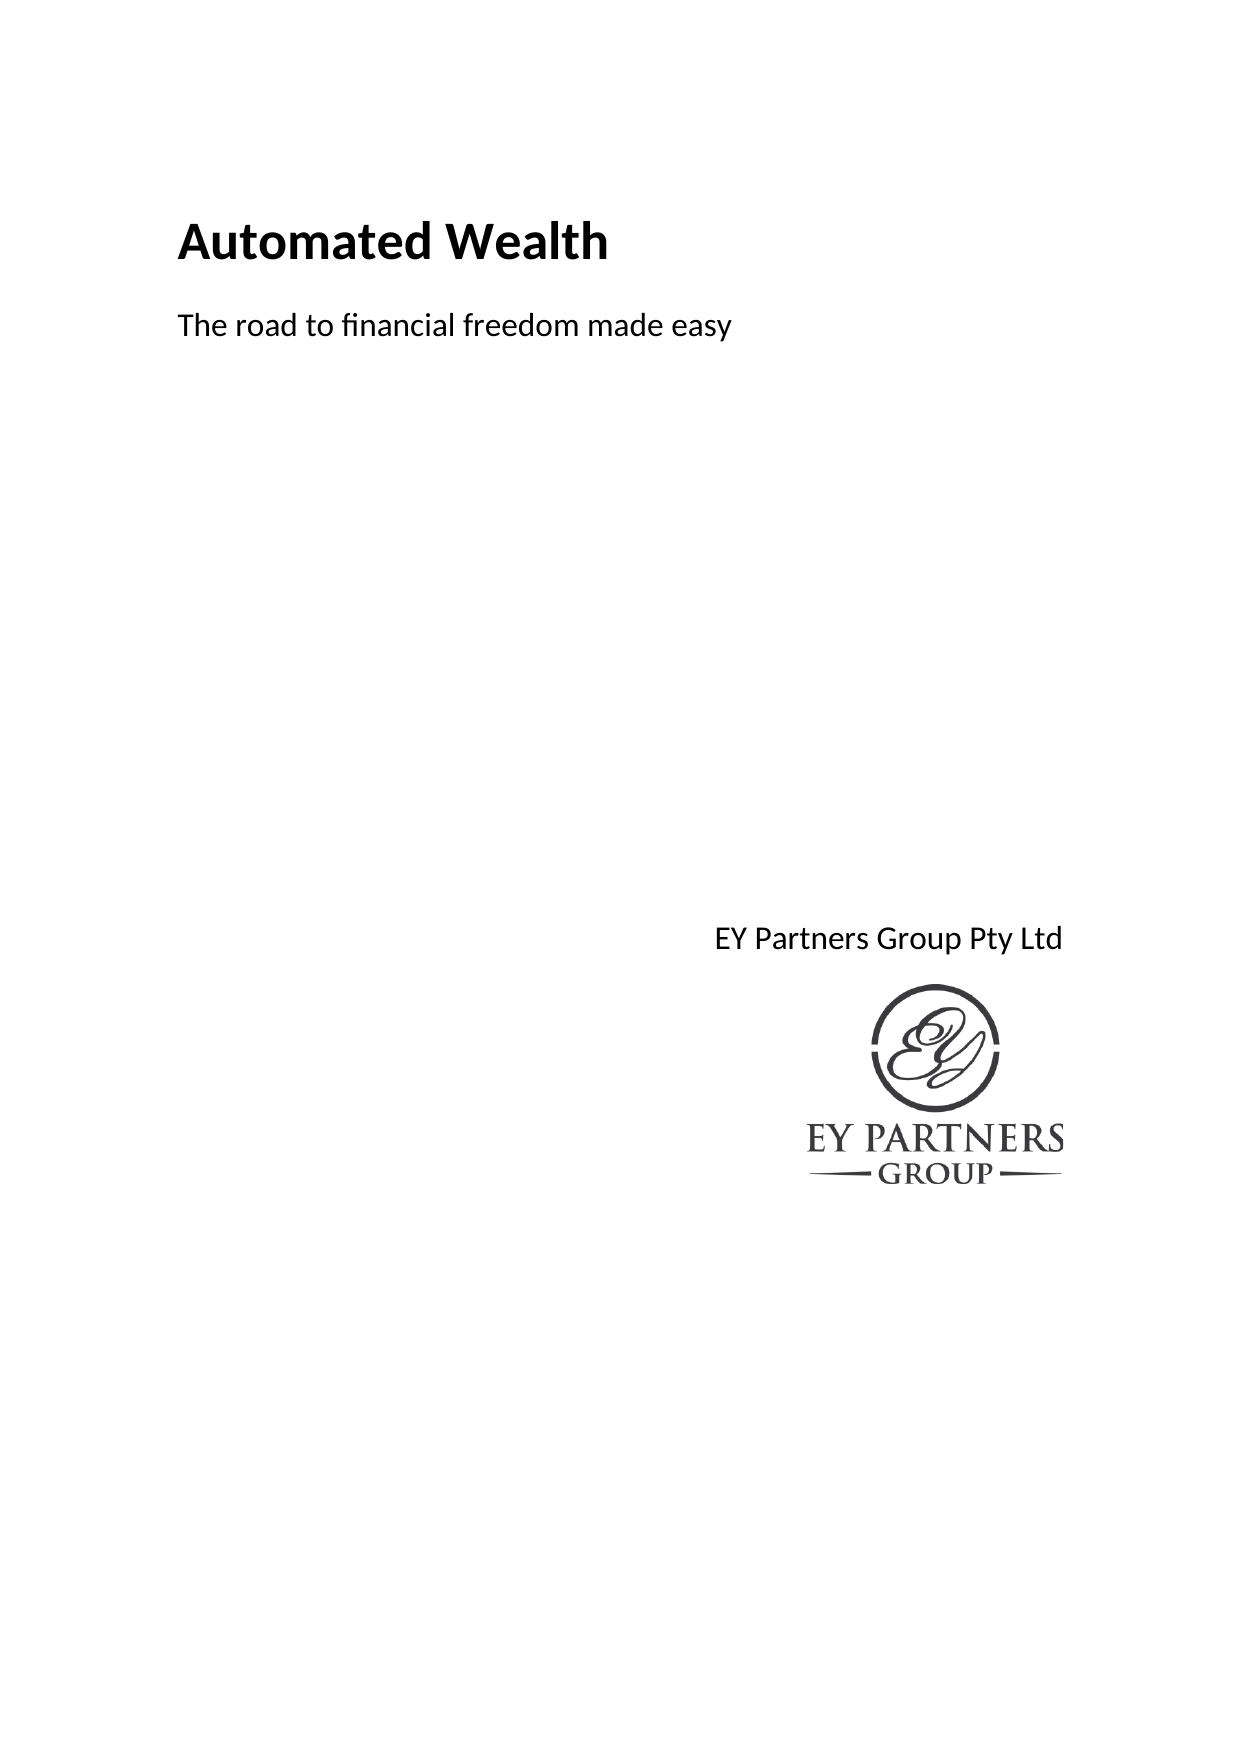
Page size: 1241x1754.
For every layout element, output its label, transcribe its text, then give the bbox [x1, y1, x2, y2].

text The road to financial freedom made easy [177, 304, 1063, 344]
picture [806, 984, 1064, 1184]
text EY Partners Group Pty Ltd [177, 917, 1063, 958]
text Automated Wealth [177, 207, 1063, 273]
